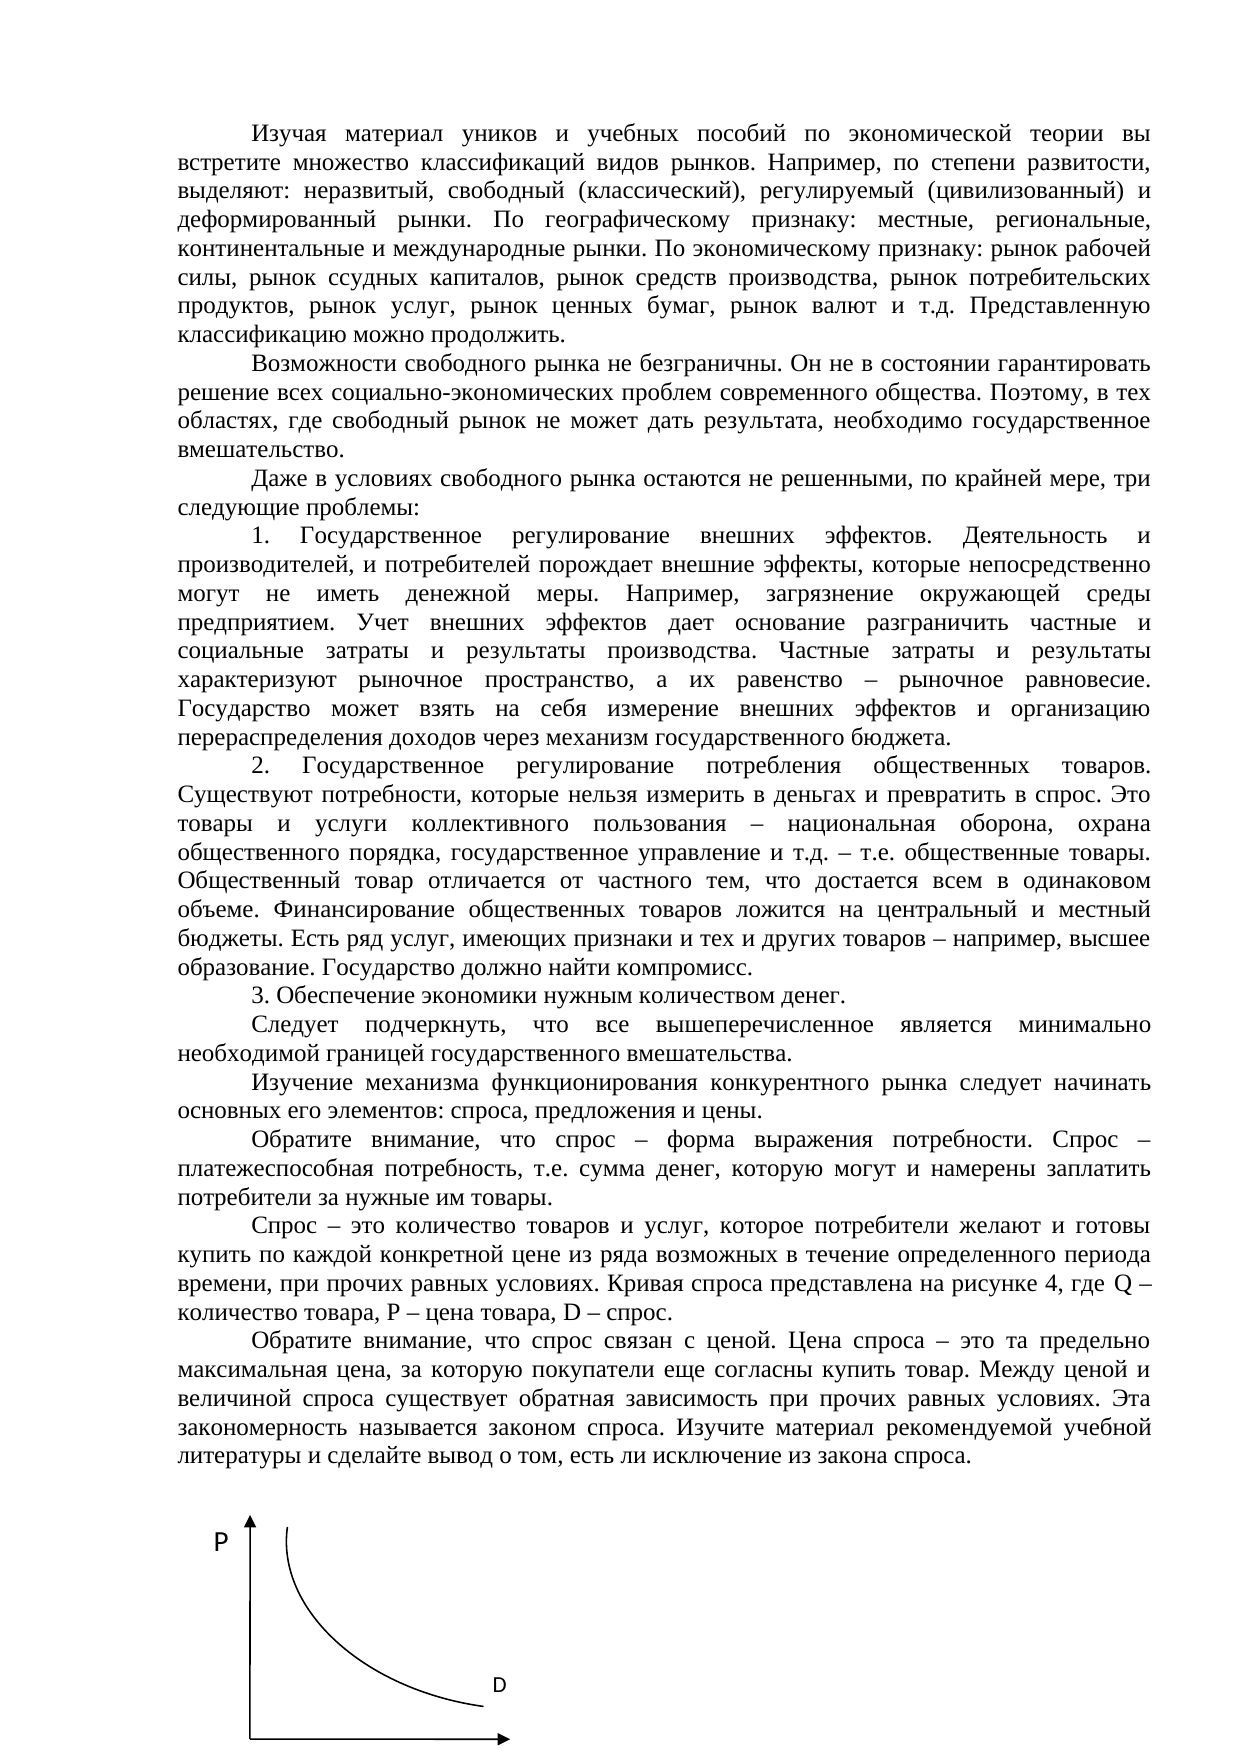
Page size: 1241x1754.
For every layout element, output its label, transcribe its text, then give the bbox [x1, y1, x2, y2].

text 1. Государственное регулирование внешних эффектов. Деятельность и производителей, и потребителей порождает внешние эффекты, которые непосредственно могут не иметь денежной меры. Например, загрязнение окружающей среды предприятием. Учет внешних эффектов дает основание разграничить частные и социальные затраты и результаты производства. Частные затраты и результаты характеризуют рыночное пространство, а их равенство – рыночное равновесие. Государство может взять на себя измерение внешних эффектов и организацию перераспределения доходов через механизм государственного бюджета. [177, 521, 1152, 751]
text 2. Государственное регулирование потребления общественных товаров. Существуют потребности, которые нельзя измерить в деньгах и превратить в спрос. Это товары и услуги коллективного пользования – национальная оборона, охрана общественного порядка, государственное управление и т.д. – т.е. общественные товары. Общественный товар отличается от частного тем, что достается всем в одинаковом объеме. Финансирование общественных товаров ложится на центральный и местный бюджеты. Есть ряд услуг, имеющих признаки и тех и других товаров – например, высшее образование. Государство должно найти компромисс. [177, 751, 1152, 981]
text 3. Обеспечение экономики нужным количеством денег. [177, 981, 1152, 1009]
text Изучая материал уников и учебных пособий по экономической теории вы встретите множество классификаций видов рынков. Например, по степени развитости, выделяют: неразвитый, свободный (классический), регулируемый (цивилизованный) и деформированный рынки. По географическому признаку: местные, региональные, континентальные и международные рынки. По экономическому признаку: рынок рабочей силы, рынок ссудных капиталов, рынок средств производства, рынок потребительских продуктов, рынок услуг, рынок ценных бумаг, рынок валют и т.д. Представленную классификацию можно продолжить. [177, 118, 1152, 348]
text Спрос – это количество товаров и услуг, которое потребители желают и готовы купить по каждой конкретной цене из ряда возможных в течение определенного периода времени, при прочих равных условиях. Кривая спроса представлена на рисунке 4, где Q – количество товара, Р – цена товара, D – спрос. [177, 1211, 1152, 1326]
text Изучение механизма функционирования конкурентного рынка следует начинать основных его элементов: спроса, предложения и цены. [177, 1067, 1152, 1124]
text Даже в условиях свободного рынка остаются не решенными, по крайней мере, три следующие проблемы: [177, 463, 1152, 521]
text Следует подчеркнуть, что все вышеперечисленное является минимально необходимой границей государственного вмешательства. [177, 1009, 1152, 1067]
text Обратите внимание, что спрос – форма выражения потребности. Спрос – платежеспособная потребность, т.е. сумма денег, которую могут и намерены заплатить потребители за нужные им товары. [177, 1124, 1152, 1211]
text Возможности свободного рынка не безграничны. Он не в состоянии гарантировать решение всех социально-экономических проблем современного общества. Поэтому, в тех областях, где свободный рынок не может дать результата, необходимо государственное вмешательство. [177, 348, 1152, 463]
text Обратите внимание, что спрос связан с ценой. Цена спроса – это та предельно максимальная цена, за которую покупатели еще согласны купить товар. Между ценой и величиной спроса существует обратная зависимость при прочих равных условиях. Эта закономерность называется законом спроса. Изучите материал рекомендуемой учебной литературы и сделайте вывод о том, есть ли исключение из закона спроса. [177, 1326, 1152, 1469]
